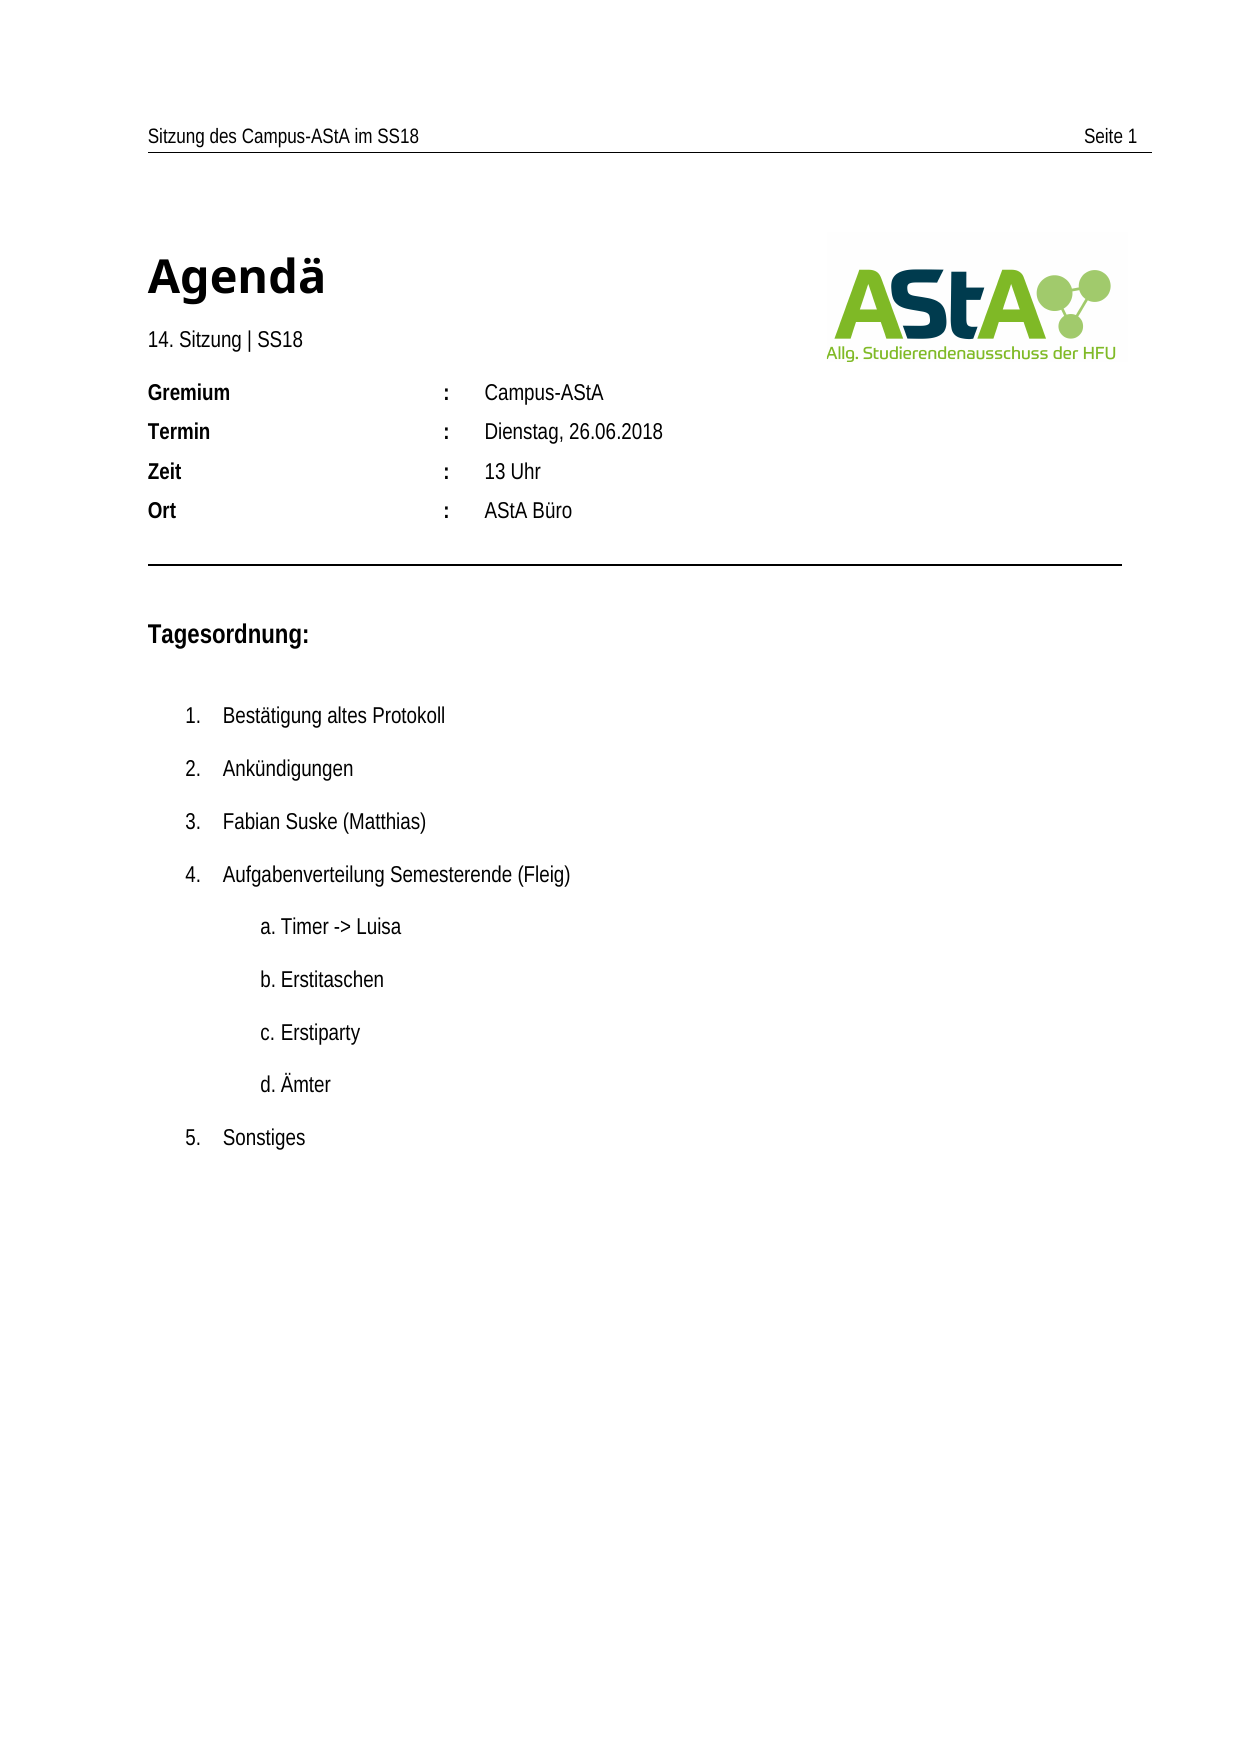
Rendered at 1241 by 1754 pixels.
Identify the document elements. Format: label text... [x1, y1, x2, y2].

list Ankündigungen [185, 755, 1122, 781]
text Zeit : 13 Uhr [148, 458, 1122, 484]
list Timer -> Luisa [260, 913, 1122, 939]
list Erstiparty [260, 1019, 1122, 1045]
list Erstitaschen [260, 966, 1122, 992]
list Ämter [260, 1071, 1122, 1098]
text 14. Sitzung | SS18 [148, 326, 826, 352]
picture [826, 232, 1129, 362]
text Termin : Dienstag, 26.06.2018 [148, 418, 1122, 444]
text Ort : AStA Büro [148, 497, 1122, 523]
list Aufgabenverteilung Semesterende (Fleig) [185, 861, 1122, 887]
list Fabian Suske (Matthias) [185, 808, 1122, 834]
text Agendä [148, 243, 826, 307]
list Bestätigung altes Protokoll [185, 702, 1122, 729]
text Tagesordnung: [148, 619, 1122, 650]
text Gremium : Campus-AStA [148, 379, 1122, 405]
list Sonstiges [185, 1124, 1122, 1150]
